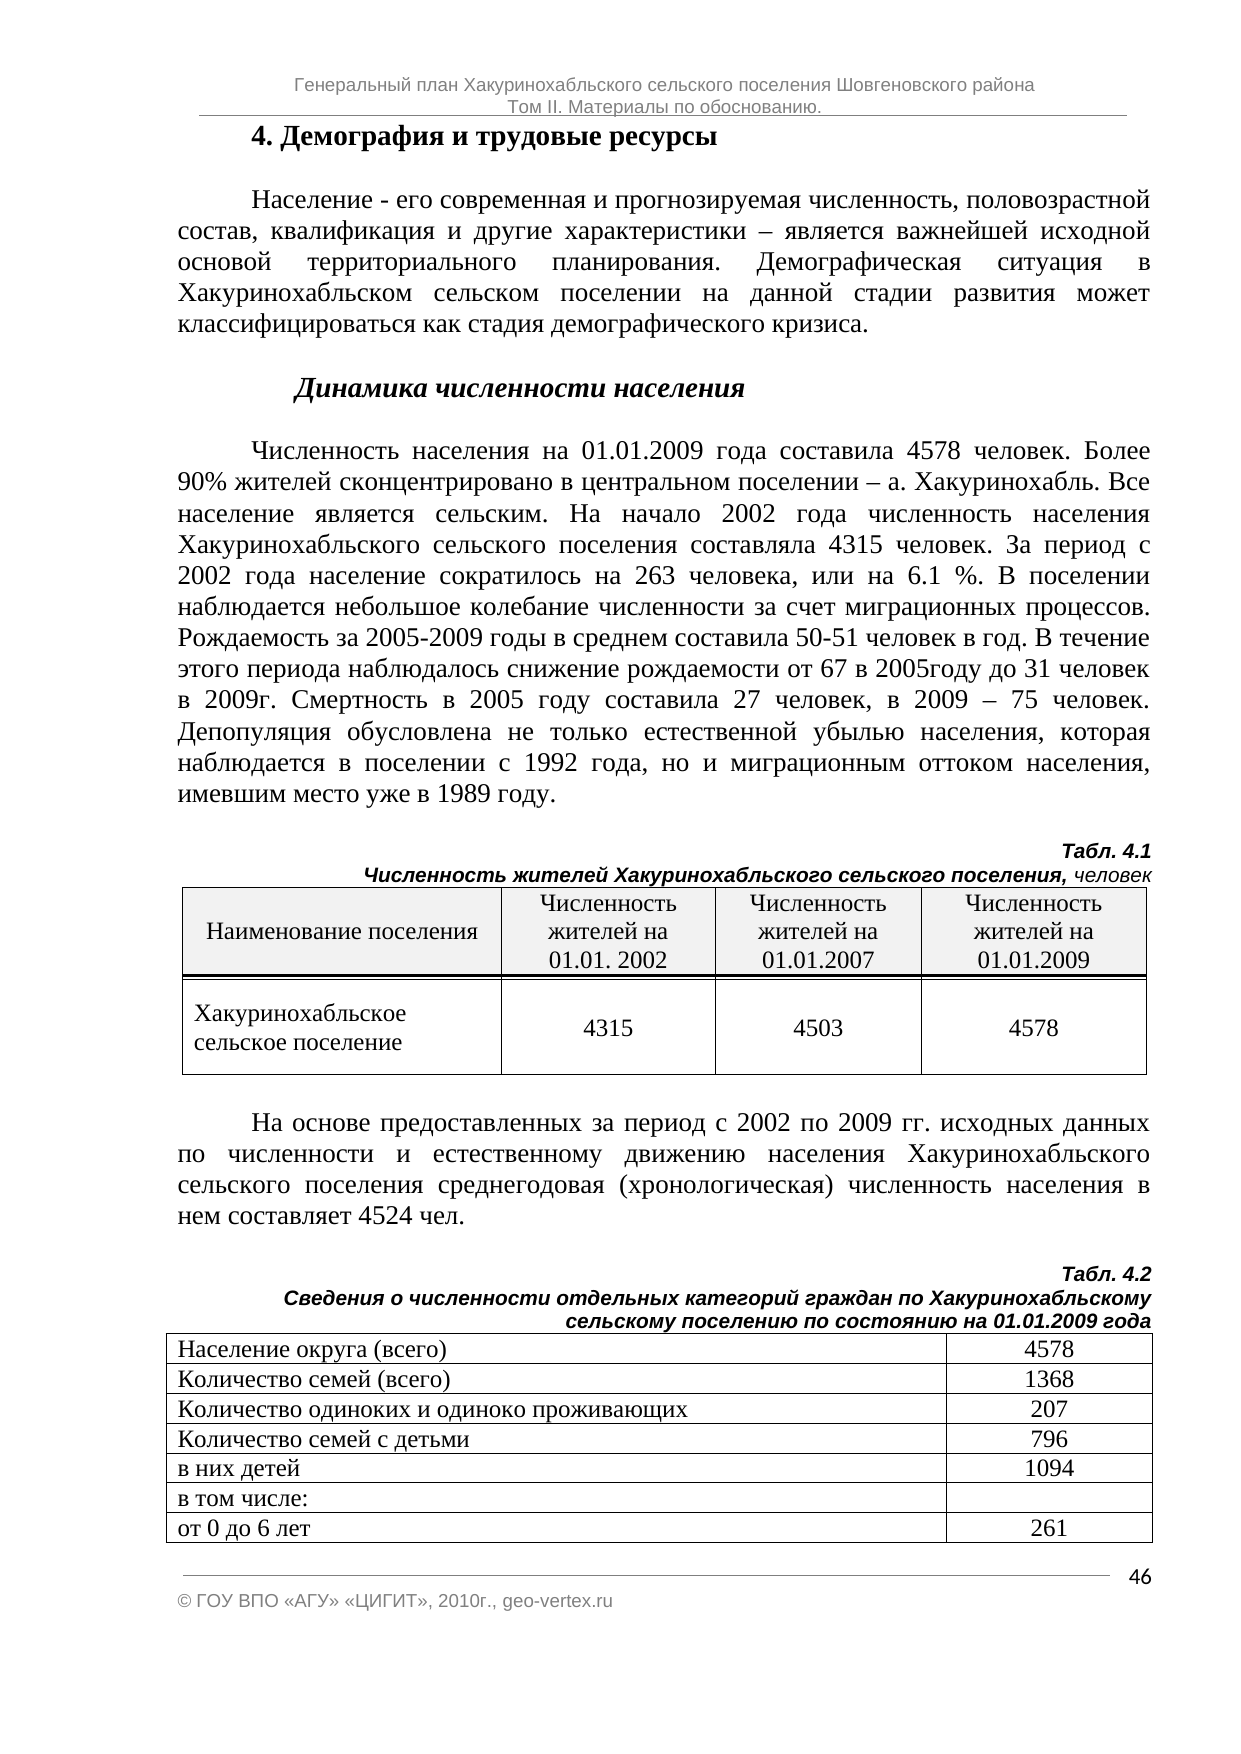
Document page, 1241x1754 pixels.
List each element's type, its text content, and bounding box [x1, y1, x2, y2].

text Численность жителей Хакуринохабльского сельского поселения, человек [177, 863, 1152, 887]
table_cell Количество одиноких и одиноко проживающих [167, 1394, 946, 1423]
table_cell Количество семей (всего) [167, 1364, 946, 1393]
table_cell 261 [947, 1513, 1152, 1542]
table_cell 4315 [502, 980, 715, 1074]
table_header Население округа (всего) [167, 1334, 946, 1363]
text Табл. 4.2 [177, 1261, 1152, 1285]
table_cell 1368 [947, 1364, 1152, 1393]
table_header Численность жителей на 01.01. 2002 [502, 888, 715, 974]
subtitle 4. Демография и трудовые ресурсы [177, 118, 1152, 152]
text Население - его современная и прогнозируемая численность, половозрастной состав, квалификация и другие характеристики – является важнейшей исходной основой территориального планирования. Демографическая ситуация в Хакуринохабльском сельском поселении на данной стадии развития может классифицироваться как стадия демографического кризиса. [177, 183, 1152, 338]
text Численность населения на 01.01.2009 года составила 4578 человек. Более 90% жителей сконцентрировано в центральном поселении – а. Хакуринохабль. Все население является сельским. На начало 2002 года численность населения Хакуринохабльского сельского поселения составляла 4315 человек. За период с 2002 года население сократилось на 263 человека, или на 6.1 %. В поселении наблюдается небольшое колебание численности за счет миграционных процессов. Рождаемость за 2005-2009 годы в среднем составила 50-51 человек в год. В течение этого периода наблюдалось снижение рождаемости от 67 в 2005году до 31 человек в 2009г. Смертность в 2005 году составила 27 человек, в 2009 – 75 человек. Депопуляция обусловлена не только естественной убылью населения, которая наблюдается в поселении с 1992 года, но и миграционным оттоком населения, имевшим место уже в 1989 году. [177, 434, 1152, 808]
text На основе предоставленных за период с 2002 по 2009 гг. исходных данных по численности и естественному движению населения Хакуринохабльского сельского поселения среднегодовая (хронологическая) численность населения в нем составляет 4524 чел. [177, 1106, 1152, 1230]
table_cell 207 [947, 1394, 1152, 1423]
subtitle Динамика численности населения [177, 370, 1152, 403]
table_header Численность жителей на 01.01.2009 [922, 888, 1146, 974]
text Сведения о численности отдельных категорий граждан по Хакуринохабльскому сельскому поселению по состоянию на 01.01.2009 года [177, 1285, 1152, 1333]
table_header 4578 [947, 1334, 1152, 1363]
table_cell от 0 до 6 лет [167, 1513, 946, 1542]
table_cell 796 [947, 1424, 1152, 1452]
text Табл. 4.1 [177, 839, 1152, 863]
table_cell Количество семей с детьми [167, 1424, 946, 1452]
table_cell 4503 [716, 980, 921, 1074]
table_cell 4578 [922, 980, 1146, 1074]
table_header Численность жителей на 01.01.2007 [716, 888, 921, 974]
table_cell 1094 [947, 1454, 1152, 1482]
table_cell Хакуринохабльское сельское поселение [183, 980, 501, 1074]
table_cell [947, 1483, 1152, 1512]
table_cell в них детей [167, 1454, 946, 1482]
table_cell в том числе: [167, 1483, 946, 1512]
table_header Наименование поселения [183, 888, 501, 974]
